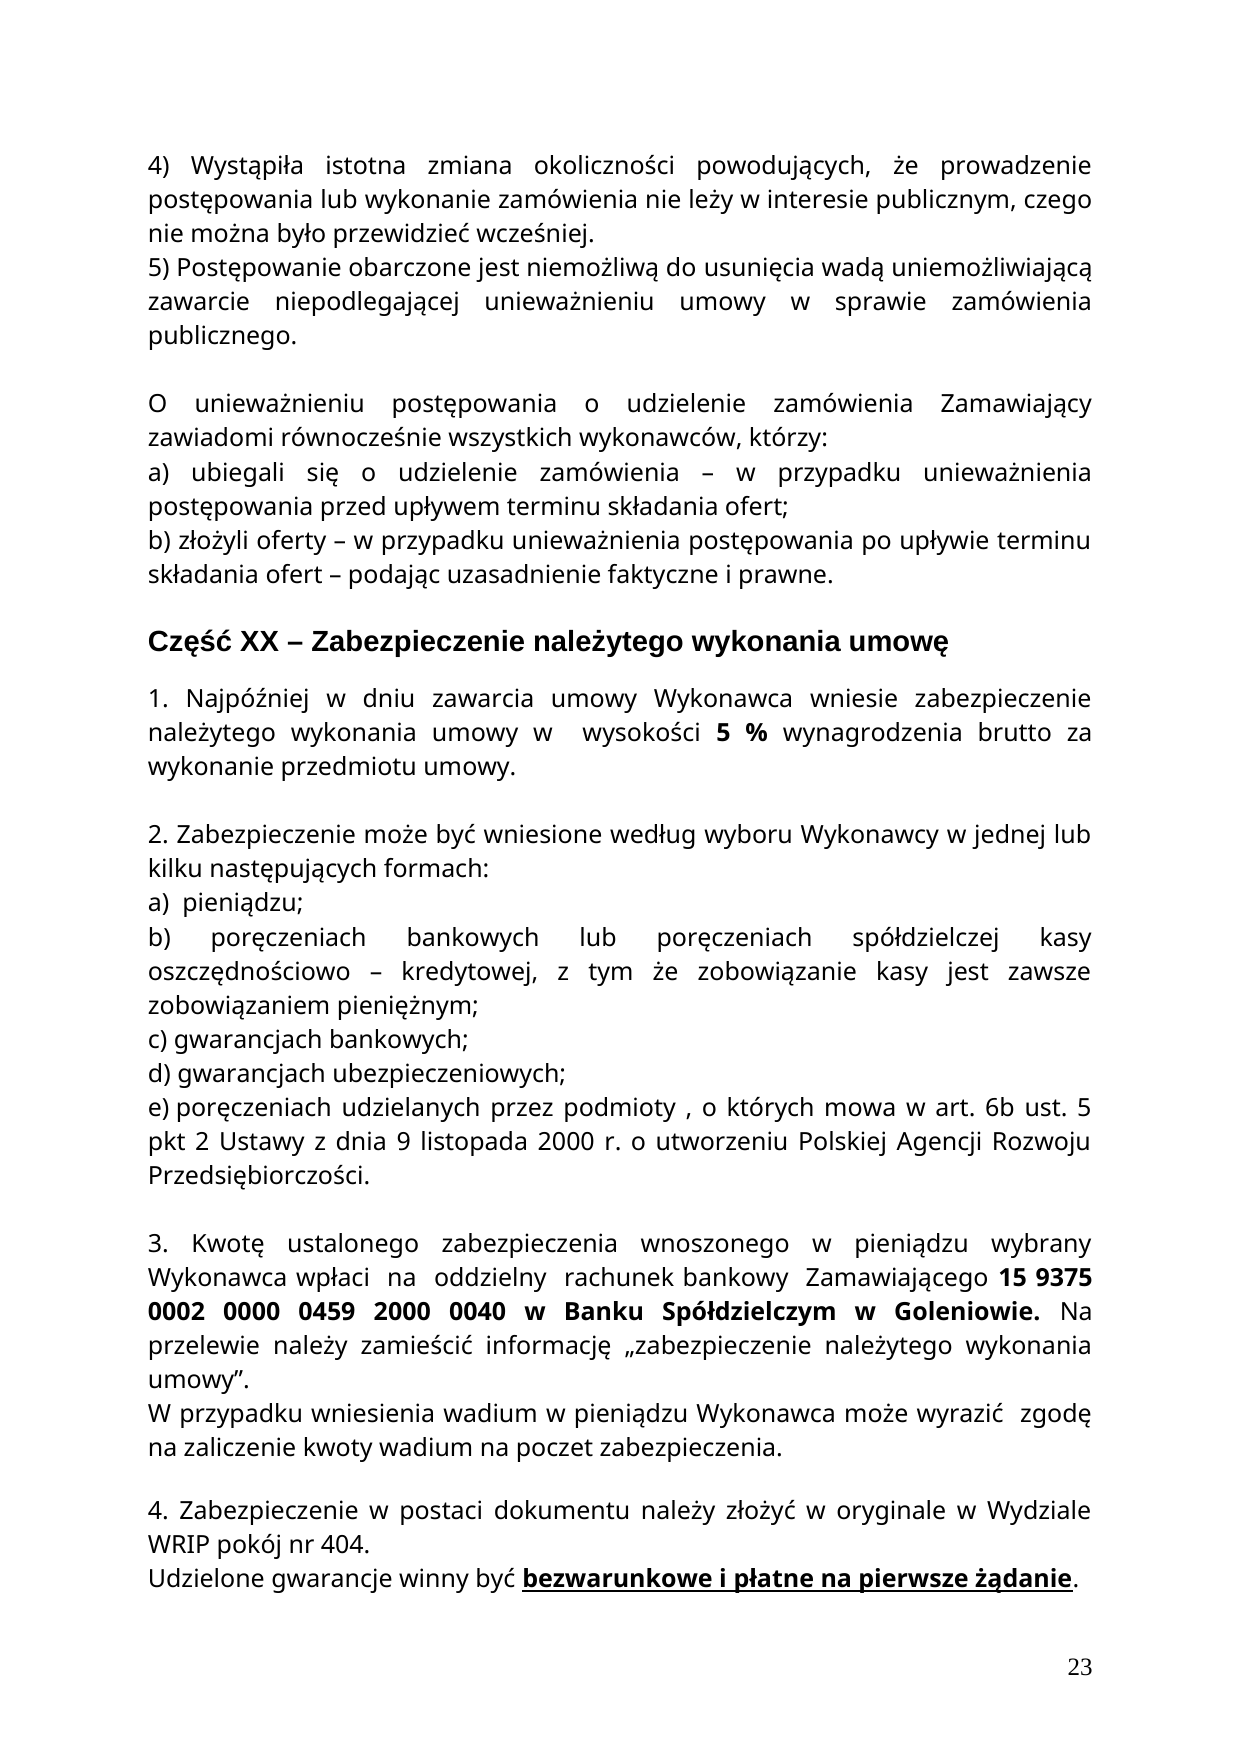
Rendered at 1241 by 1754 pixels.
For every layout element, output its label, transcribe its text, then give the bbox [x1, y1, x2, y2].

text e) poręczeniach udzielanych przez podmioty , o których mowa w art. 6b ust. 5 pkt 2 Ustawy z dnia 9 listopada 2000 r. o utworzeniu Polskiej Agencji Rozwoju Przedsiębiorczości. [148, 1089, 1093, 1192]
text 3. Kwotę ustalonego zabezpieczenia wnoszonego w pieniądzu wybrany Wykonawca wpłaci na oddzielny rachunek bankowy Zamawiającego 15 9375 0002 0000 0459 2000 0040 w Banku Spółdzielczym w Goleniowie. Na przelewie należy zamieścić informację „zabezpieczenie należytego wykonania umowy”. [148, 1226, 1093, 1396]
text 4. Zabezpieczenie w postaci dokumentu należy złożyć w oryginale w Wydziale WRIP pokój nr 404. [148, 1493, 1093, 1561]
text W przypadku wniesienia wadium w pieniądzu Wykonawca może wyrazić zgodę na zaliczenie kwoty wadium na poczet zabezpieczenia. [148, 1396, 1093, 1464]
text c) gwarancjach bankowych; [148, 1021, 1093, 1055]
text d) gwarancjach ubezpieczeniowych; [148, 1055, 1093, 1089]
text O unieważnieniu postępowania o udzielenie zamówienia Zamawiający zawiadomi równocześnie wszystkich wykonawców, którzy: [148, 386, 1093, 454]
text a) pieniądzu; [148, 885, 1093, 919]
text Udzielone gwarancje winny być bezwarunkowe i płatne na pierwsze żądanie. [148, 1561, 1093, 1595]
text b) złożyli oferty – w przypadku unieważnienia postępowania po upływie terminu składania ofert – podając uzasadnienie faktyczne i prawne. [148, 522, 1093, 590]
text 2. Zabezpieczenie może być wniesione według wyboru Wykonawcy w jednej lub kilku następujących formach: [148, 817, 1093, 885]
text 5) Postępowanie obarczone jest niemożliwą do usunięcia wadą uniemożliwiającą zawarcie niepodlegającej unieważnieniu umowy w sprawie zamówienia publicznego. [148, 250, 1093, 352]
subtitle Część XX – Zabezpieczenie należytego wykonania umowę [148, 624, 1093, 658]
text a) ubiegali się o udzielenie zamówienia – w przypadku unieważnienia postępowania przed upływem terminu składania ofert; [148, 454, 1093, 522]
text 1. Najpóźniej w dniu zawarcia umowy Wykonawca wniesie zabezpieczenie należytego wykonania umowy w wysokości 5 % wynagrodzenia brutto za wykonanie przedmiotu umowy. [148, 681, 1093, 783]
text b) poręczeniach bankowych lub poręczeniach spółdzielczej kasy oszczędnościowo – kredytowej, z tym że zobowiązanie kasy jest zawsze zobowiązaniem pieniężnym; [148, 919, 1093, 1021]
text 4) Wystąpiła istotna zmiana okoliczności powodujących, że prowadzenie postępowania lub wykonanie zamówienia nie leży w interesie publicznym, czego nie można było przewidzieć wcześniej. [148, 148, 1093, 250]
